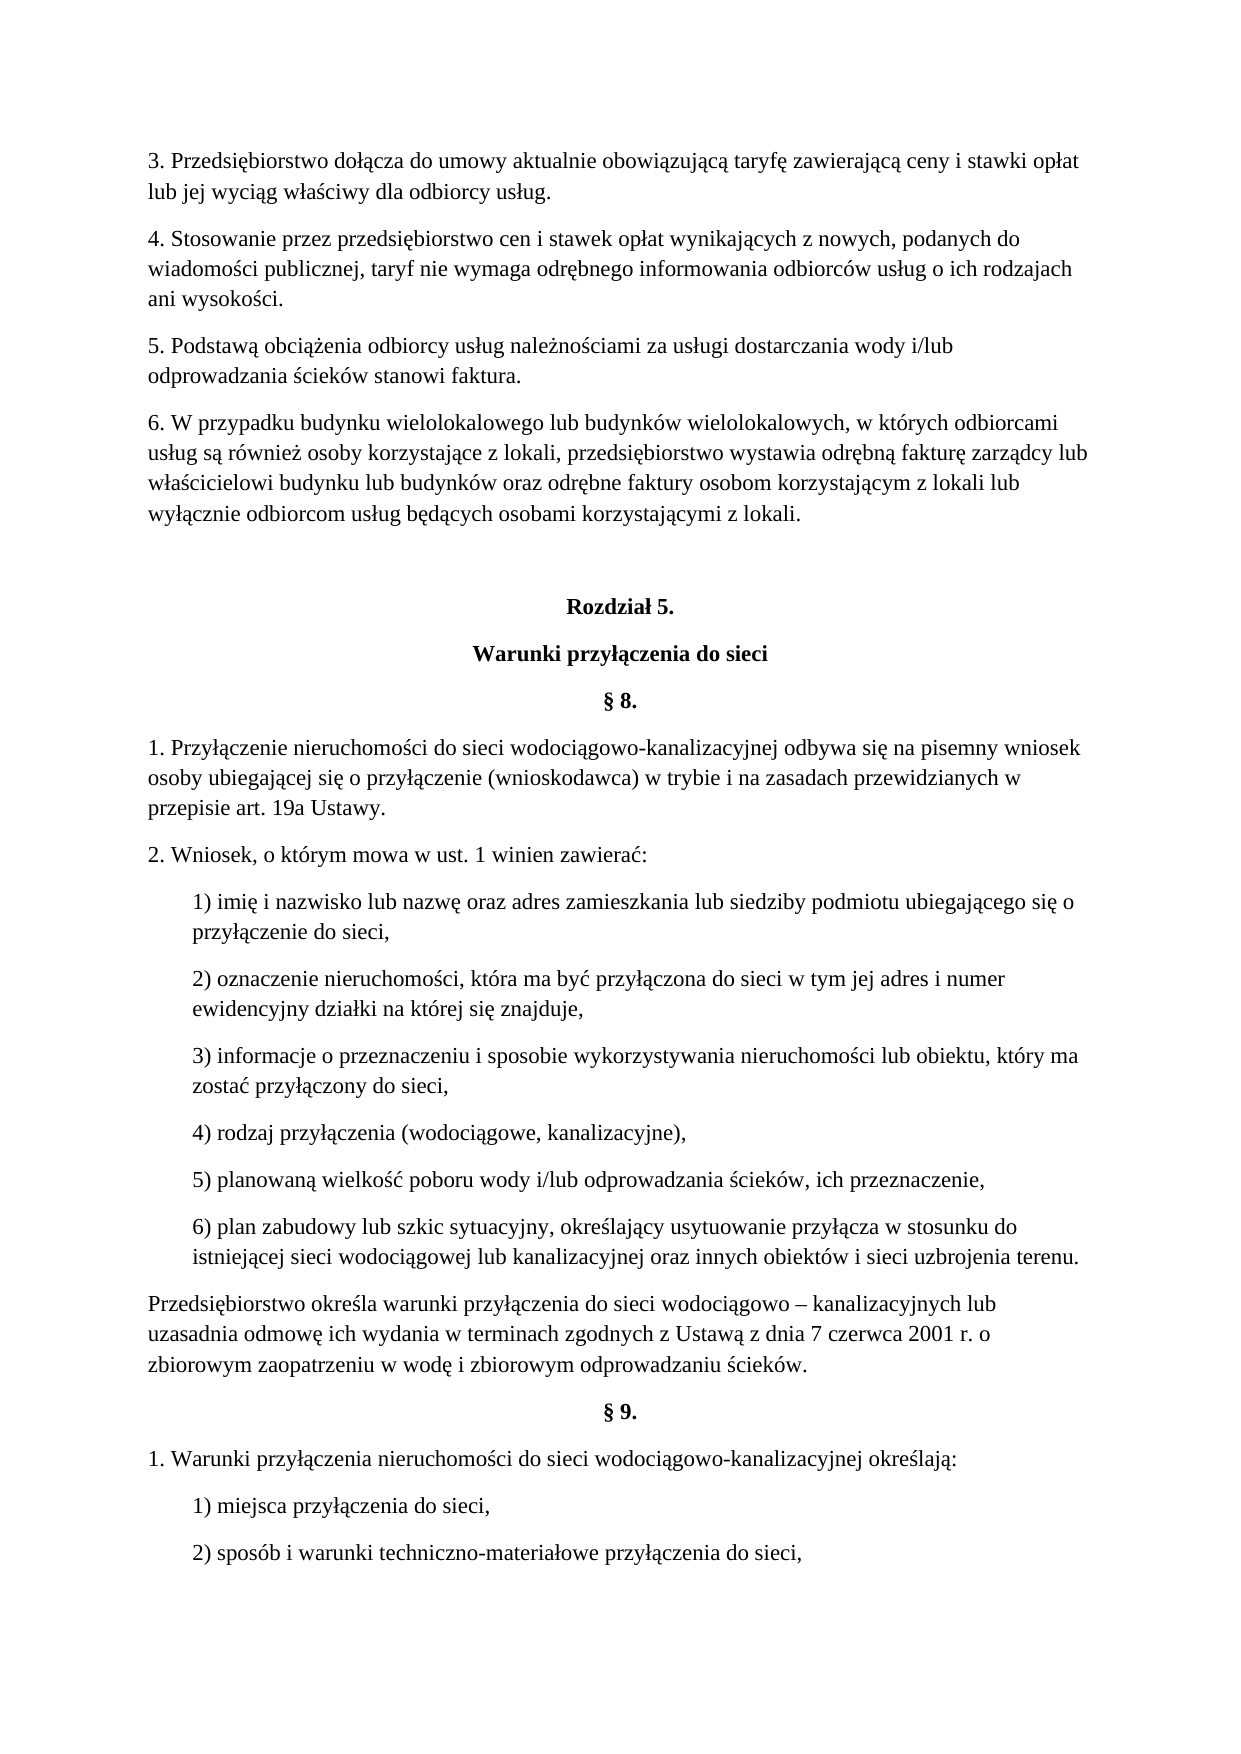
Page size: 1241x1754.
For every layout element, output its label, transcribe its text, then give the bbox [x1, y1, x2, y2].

text 1) imię i nazwisko lub nazwę oraz adres zamieszkania lub siedziby podmiotu ubiegającego się o przyłączenie do sieci, [192, 888, 1093, 945]
text 4) rodzaj przyłączenia (wodociągowe, kanalizacyjne), [192, 1119, 1093, 1146]
text Warunki przyłączenia do sieci [148, 640, 1093, 667]
text 1. Warunki przyłączenia nieruchomości do sieci wodociągowo-kanalizacyjnej określają: [148, 1445, 1093, 1471]
text Przedsiębiorstwo określa warunki przyłączenia do sieci wodociągowo – kanalizacyjnych lub uzasadnia odmowę ich wydania w terminach zgodnych z Ustawą z dnia 7 czerwca 2001 r. o zbiorowym zaopatrzeniu w wodę i zbiorowym odprowadzaniu ścieków. [148, 1290, 1093, 1377]
text Rozdział 5. [148, 593, 1093, 620]
text 4. Stosowanie przez przedsiębiorstwo cen i stawek opłat wynikających z nowych, podanych do wiadomości publicznej, taryf nie wymaga odrębnego informowania odbiorców usług o ich rodzajach ani wysokości. [148, 225, 1093, 311]
text 1) miejsca przyłączenia do sieci, [192, 1492, 1093, 1518]
text 2) sposób i warunki techniczno-materiałowe przyłączenia do sieci, [192, 1539, 1093, 1565]
text § 9. [148, 1398, 1093, 1424]
text 5. Podstawą obciążenia odbiorcy usług należnościami za usługi dostarczania wody i/lub odprowadzania ścieków stanowi faktura. [148, 332, 1093, 388]
text 2. Wniosek, o którym mowa w ust. 1 winien zawierać: [148, 841, 1093, 868]
text 3. Przedsiębiorstwo dołącza do umowy aktualnie obowiązującą taryfę zawierającą ceny i stawki opłat lub jej wyciąg właściwy dla odbiorcy usług. [148, 148, 1093, 204]
text 2) oznaczenie nieruchomości, która ma być przyłączona do sieci w tym jej adres i numer ewidencyjny działki na której się znajduje, [192, 965, 1093, 1022]
text 5) planowaną wielkość poboru wody i/lub odprowadzania ścieków, ich przeznaczenie, [192, 1166, 1093, 1193]
text § 8. [148, 687, 1093, 713]
text 6. W przypadku budynku wielolokalowego lub budynków wielolokalowych, w których odbiorcami usług są również osoby korzystające z lokali, przedsiębiorstwo wystawia odrębną fakturę zarządcy lub właścicielowi budynku lub budynków oraz odrębne faktury osobom korzystającym z lokali lub wyłącznie odbiorcom usług będących osobami korzystającymi z lokali. [148, 409, 1093, 526]
text 6) plan zabudowy lub szkic sytuacyjny, określający usytuowanie przyłącza w stosunku do istniejącej sieci wodociągowej lub kanalizacyjnej oraz innych obiektów i sieci uzbrojenia terenu. [192, 1213, 1093, 1270]
text 1. Przyłączenie nieruchomości do sieci wodociągowo-kanalizacyjnej odbywa się na pisemny wniosek osoby ubiegającej się o przyłączenie (wnioskodawca) w trybie i na zasadach przewidzianych w przepisie art. 19a Ustawy. [148, 734, 1093, 821]
text 3) informacje o przeznaczeniu i sposobie wykorzystywania nieruchomości lub obiektu, który ma zostać przyłączony do sieci, [192, 1042, 1093, 1099]
